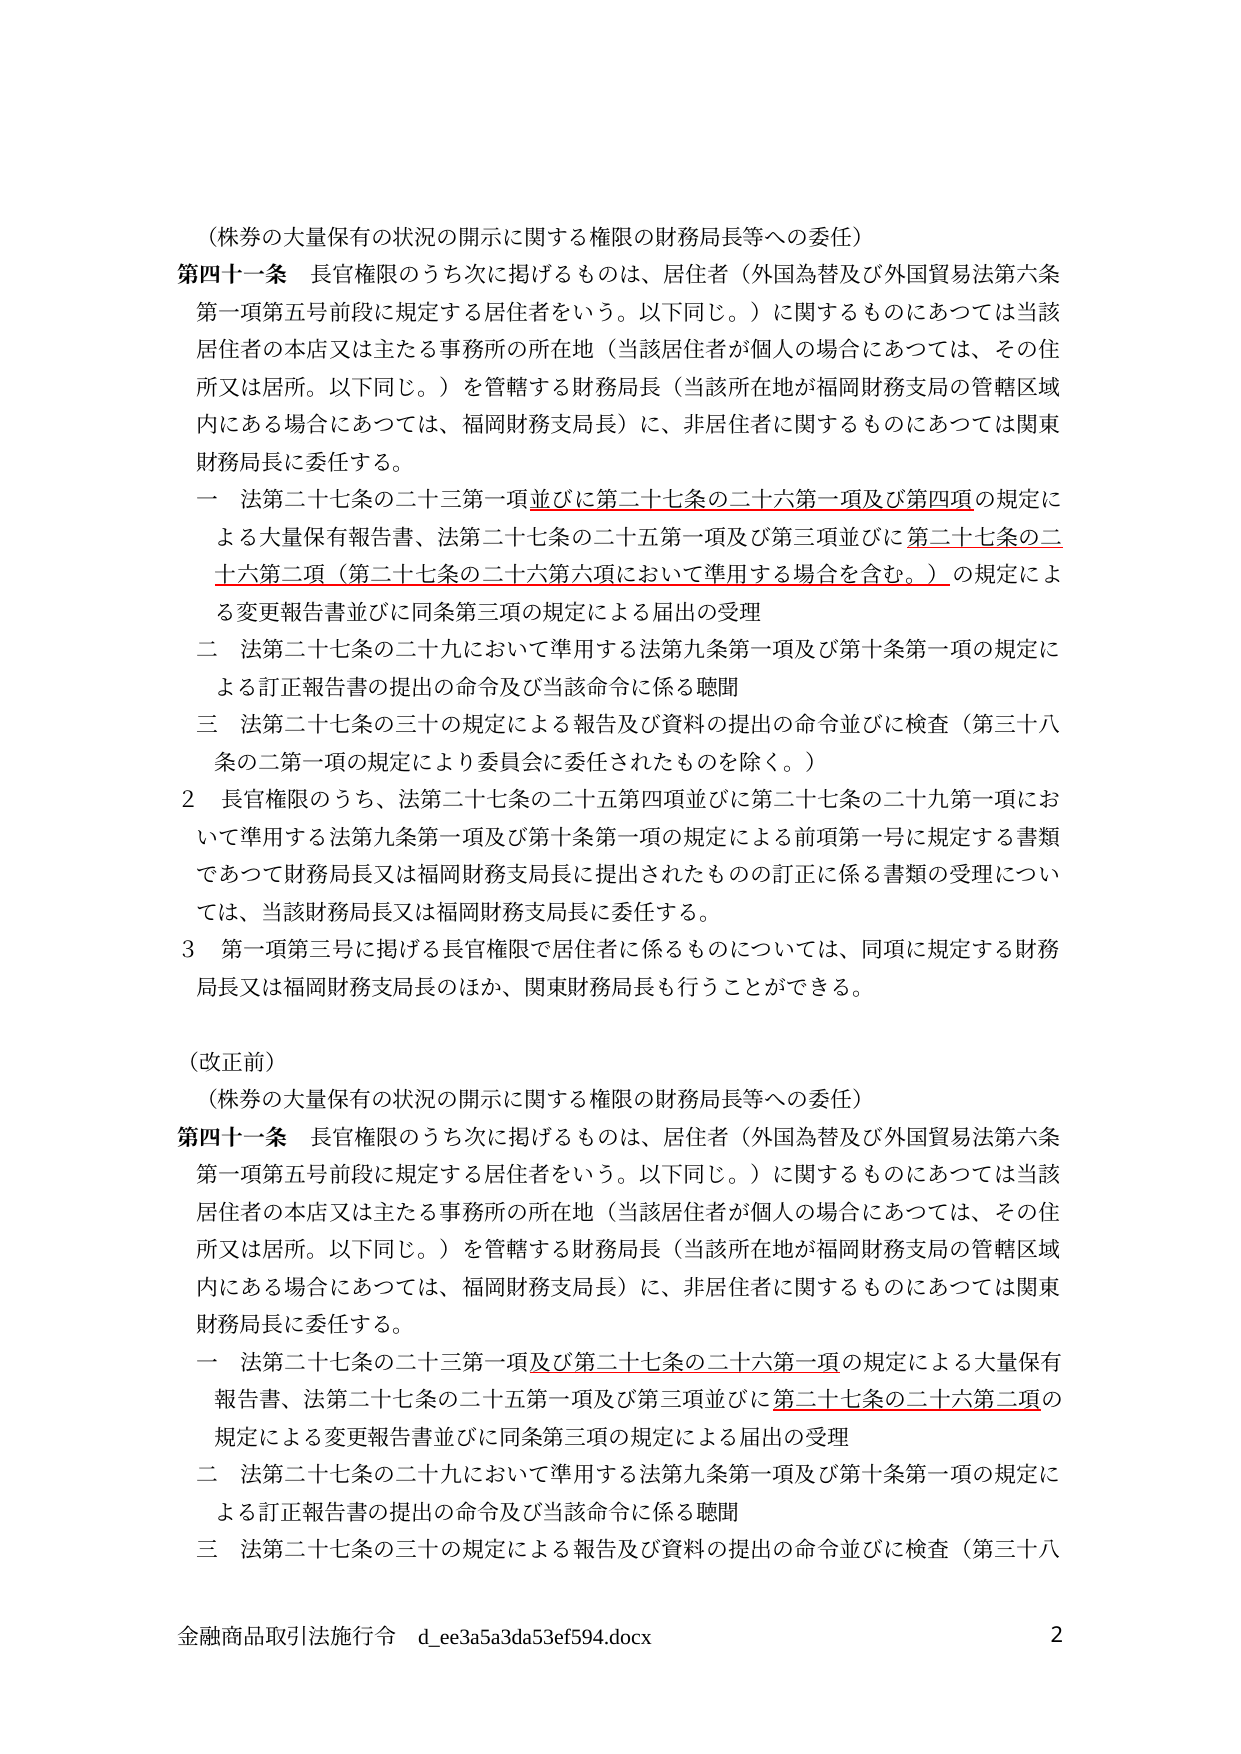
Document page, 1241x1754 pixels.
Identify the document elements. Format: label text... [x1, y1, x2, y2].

text 第四十一条 長官権限のうち次に掲げるものは、居住者（外国為替及び外国貿易法第六条第一項第五号前段に規定する居住者をいう。以下同じ。）に関するものにあつては当該居住者の本店又は主たる事務所の所在地（当該居住者が個人の場合にあつては、その住所又は居所。以下同じ。）を管轄する財務局長（当該所在地が福岡財務支局の管轄区域内にある場合にあつては、福岡財務支局長）に、非居住者に関するものにあつては関東財務局長に委任する。 [177, 254, 1063, 479]
text 一 法第二十七条の二十三第一項並びに第二十七条の二十六第一項及び第四項の規定による大量保有報告書、法第二十七条の二十五第一項及び第三項並びに第二十七条の二十六第二項（第二十七条の二十六第六項において準用する場合を含む。）の規定による変更報告書並びに同条第三項の規定による届出の受理 [196, 479, 1063, 629]
text （株券の大量保有の状況の開示に関する権限の財務局長等への委任） [196, 217, 1063, 254]
text （改正前） [177, 1042, 1063, 1079]
text 第四十一条 長官権限のうち次に掲げるものは、居住者（外国為替及び外国貿易法第六条第一項第五号前段に規定する居住者をいう。以下同じ。）に関するものにあつては当該居住者の本店又は主たる事務所の所在地（当該居住者が個人の場合にあつては、その住所又は居所。以下同じ。）を管轄する財務局長（当該所在地が福岡財務支局の管轄区域内にある場合にあつては、福岡財務支局長）に、非居住者に関するものにあつては関東財務局長に委任する。 [177, 1117, 1063, 1342]
text 一 法第二十七条の二十三第一項及び第二十七条の二十六第一項の規定による大量保有報告書、法第二十七条の二十五第一項及び第三項並びに第二十七条の二十六第二項の規定による変更報告書並びに同条第三項の規定による届出の受理 [196, 1342, 1063, 1454]
text （株券の大量保有の状況の開示に関する権限の財務局長等への委任） [196, 1079, 1063, 1117]
text 二 法第二十七条の二十九において準用する法第九条第一項及び第十条第一項の規定による訂正報告書の提出の命令及び当該命令に係る聴聞 [196, 1454, 1063, 1529]
text ３ 第一項第三号に掲げる長官権限で居住者に係るものについては、同項に規定する財務局長又は福岡財務支局長のほか、関東財務局長も行うことができる。 [177, 929, 1063, 1004]
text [196, 1529, 1063, 1567]
text 二 法第二十七条の二十九において準用する法第九条第一項及び第十条第一項の規定による訂正報告書の提出の命令及び当該命令に係る聴聞 [196, 629, 1063, 704]
text ２ 長官権限のうち、法第二十七条の二十五第四項並びに第二十七条の二十九第一項において準用する法第九条第一項及び第十条第一項の規定による前項第一号に規定する書類であつて財務局長又は福岡財務支局長に提出されたものの訂正に係る書類の受理については、当該財務局長又は福岡財務支局長に委任する。 [177, 779, 1063, 929]
text 三 法第二十七条の三十の規定による報告及び資料の提出の命令並びに検査（第三十八条の二第一項の規定により委員会に委任されたものを除く。） [196, 704, 1063, 779]
